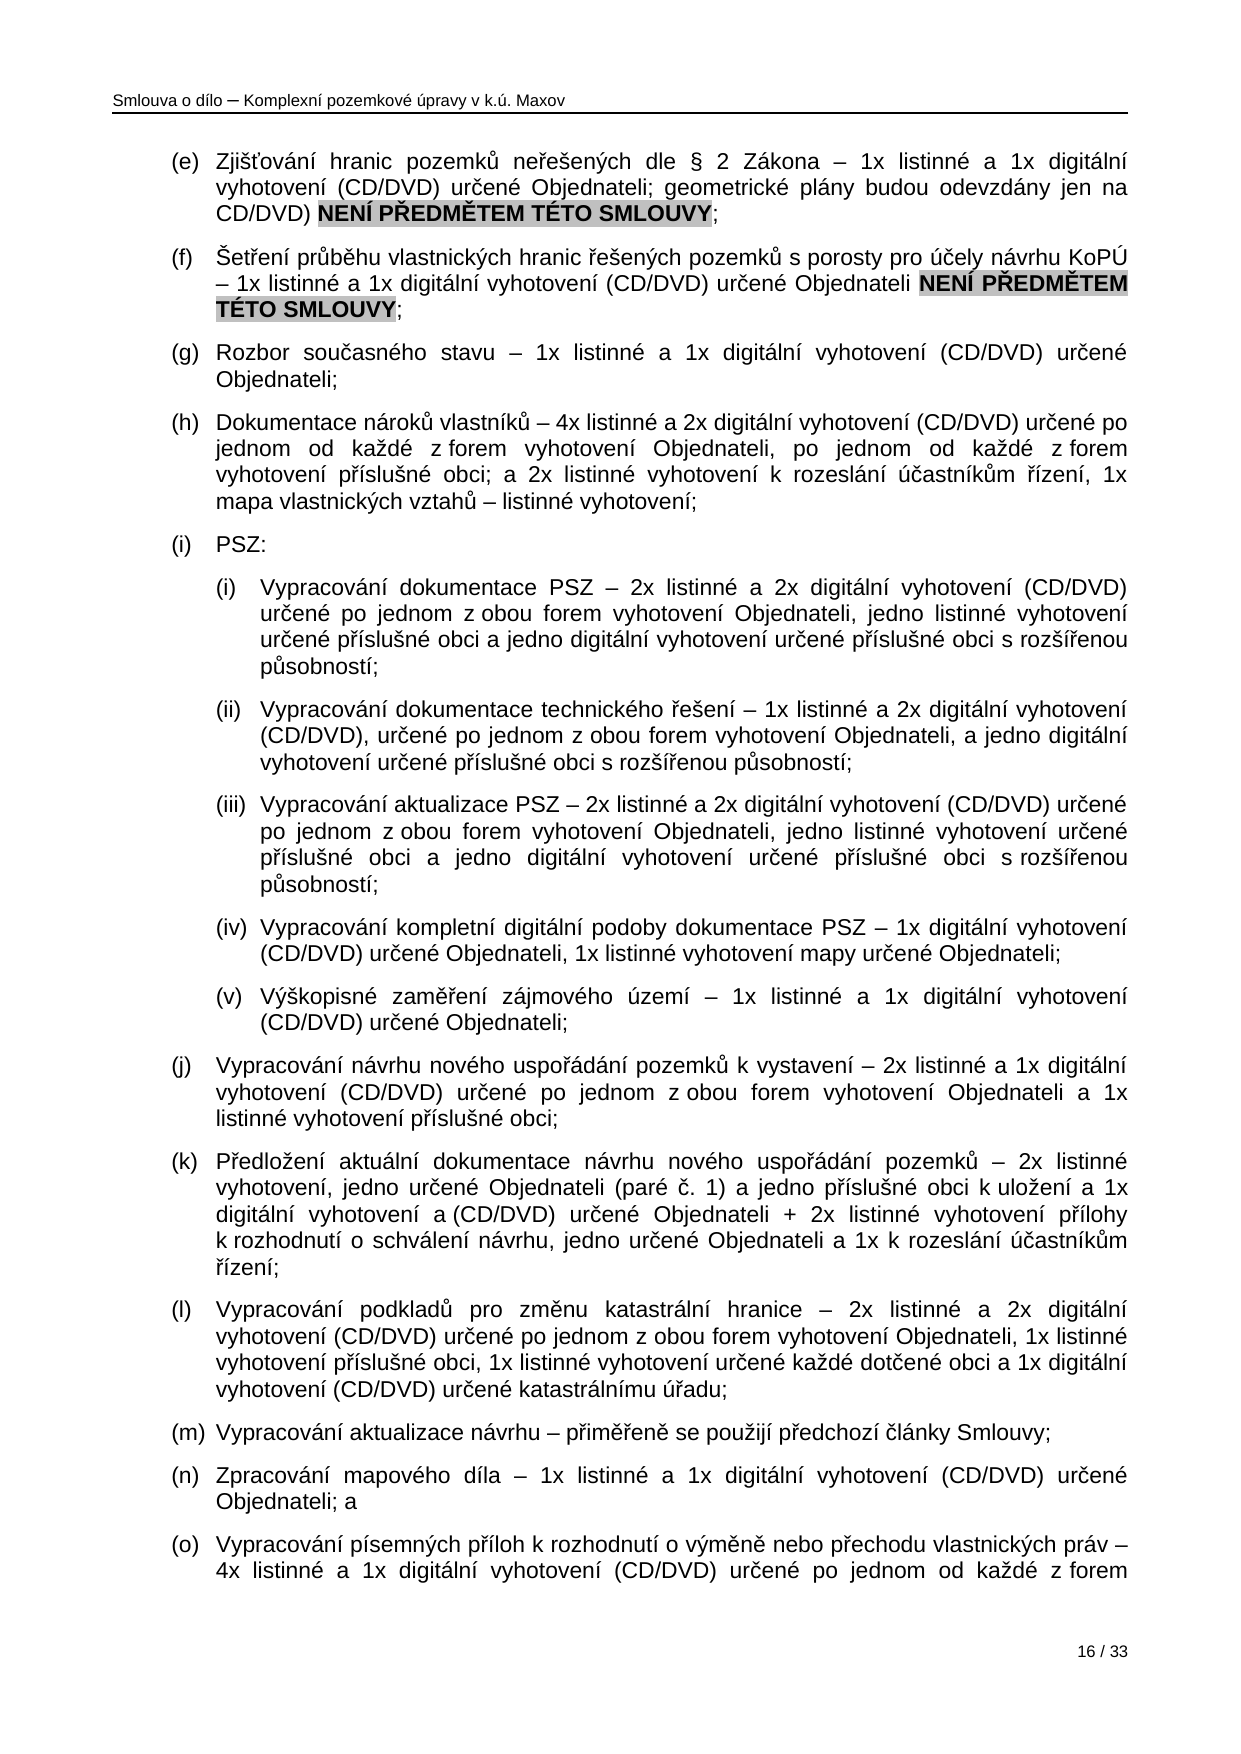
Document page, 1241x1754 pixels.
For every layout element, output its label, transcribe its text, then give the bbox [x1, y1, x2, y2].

list Šetření průběhu vlastnických hranic řešených pozemků s porosty pro účely návrhu KoPÚ – 1x listinné a 1x digitální vyhotovení (CD/DVD) určené Objednateli NENÍ PŘEDMĚTEM TÉTO SMLOUVY; [171, 243, 1128, 322]
list Vypracování aktualizace PSZ – 2x listinné a 2x digitální vyhotovení (CD/DVD) určené po jednom z obou forem vyhotovení Objednateli, jedno listinné vyhotovení určené příslušné obci a jedno digitální vyhotovení určené příslušné obci s rozšířenou působností; [216, 791, 1128, 897]
list Výškopisné zaměření zájmového území – 1x listinné a 1x digitální vyhotovení (CD/DVD) určené Objednateli; [216, 983, 1128, 1036]
list Předložení aktuální dokumentace návrhu nového uspořádání pozemků – 2x listinné vyhotovení, jedno určené Objednateli (paré č. 1) a jedno příslušné obci k uložení a 1x digitální vyhotovení a (CD/DVD) určené Objednateli + 2x listinné vyhotovení přílohy k rozhodnutí o schválení návrhu, jedno určené Objednateli a 1x k rozeslání účastníkům řízení; [171, 1148, 1128, 1280]
list Vypracování podkladů pro změnu katastrální hranice – 2x listinné a 2x digitální vyhotovení (CD/DVD) určené po jednom z obou forem vyhotovení Objednateli, 1x listinné vyhotovení příslušné obci, 1x listinné vyhotovení určené každé dotčené obci a 1x digitální vyhotovení (CD/DVD) určené katastrálnímu úřadu; [171, 1296, 1128, 1402]
list Rozbor současného stavu – 1x listinné a 1x digitální vyhotovení (CD/DVD) určené Objednateli; [171, 339, 1128, 392]
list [171, 1531, 1128, 1584]
list Zpracování mapového díla – 1x listinné a 1x digitální vyhotovení (CD/DVD) určené Objednateli; a [171, 1462, 1128, 1514]
list PSZ: [171, 531, 1128, 557]
list Vypracování aktualizace návrhu – přiměřeně se použijí předchozí články Smlouvy; [171, 1418, 1128, 1445]
list Vypracování dokumentace technického řešení – 1x listinné a 2x digitální vyhotovení (CD/DVD), určené po jednom z obou forem vyhotovení Objednateli, a jedno digitální vyhotovení určené příslušné obci s rozšířenou působností; [216, 696, 1128, 775]
list Vypracování dokumentace PSZ – 2x listinné a 2x digitální vyhotovení (CD/DVD) určené po jednom z obou forem vyhotovení Objednateli, jedno listinné vyhotovení určené příslušné obci a jedno digitální vyhotovení určené příslušné obci s rozšířenou působností; [216, 574, 1128, 679]
list Vypracování návrhu nového uspořádání pozemků k vystavení – 2x listinné a 1x digitální vyhotovení (CD/DVD) určené po jednom z obou forem vyhotovení Objednateli a 1x listinné vyhotovení příslušné obci; [171, 1052, 1128, 1131]
list Dokumentace nároků vlastníků – 4x listinné a 2x digitální vyhotovení (CD/DVD) určené po jednom od každé z forem vyhotovení Objednateli, po jednom od každé z forem vyhotovení příslušné obci; a 2x listinné vyhotovení k rozeslání účastníkům řízení, 1x mapa vlastnických vztahů – listinné vyhotovení; [171, 408, 1128, 514]
list Zjišťování hranic pozemků neřešených dle § 2 Zákona – 1x listinné a 1x digitální vyhotovení (CD/DVD) určené Objednateli; geometrické plány budou odevzdány jen na CD/DVD) NENÍ PŘEDMĚTEM TÉTO SMLOUVY; [171, 148, 1128, 227]
list Vypracování kompletní digitální podoby dokumentace PSZ – 1x digitální vyhotovení (CD/DVD) určené Objednateli, 1x listinné vyhotovení mapy určené Objednateli; [216, 913, 1128, 966]
